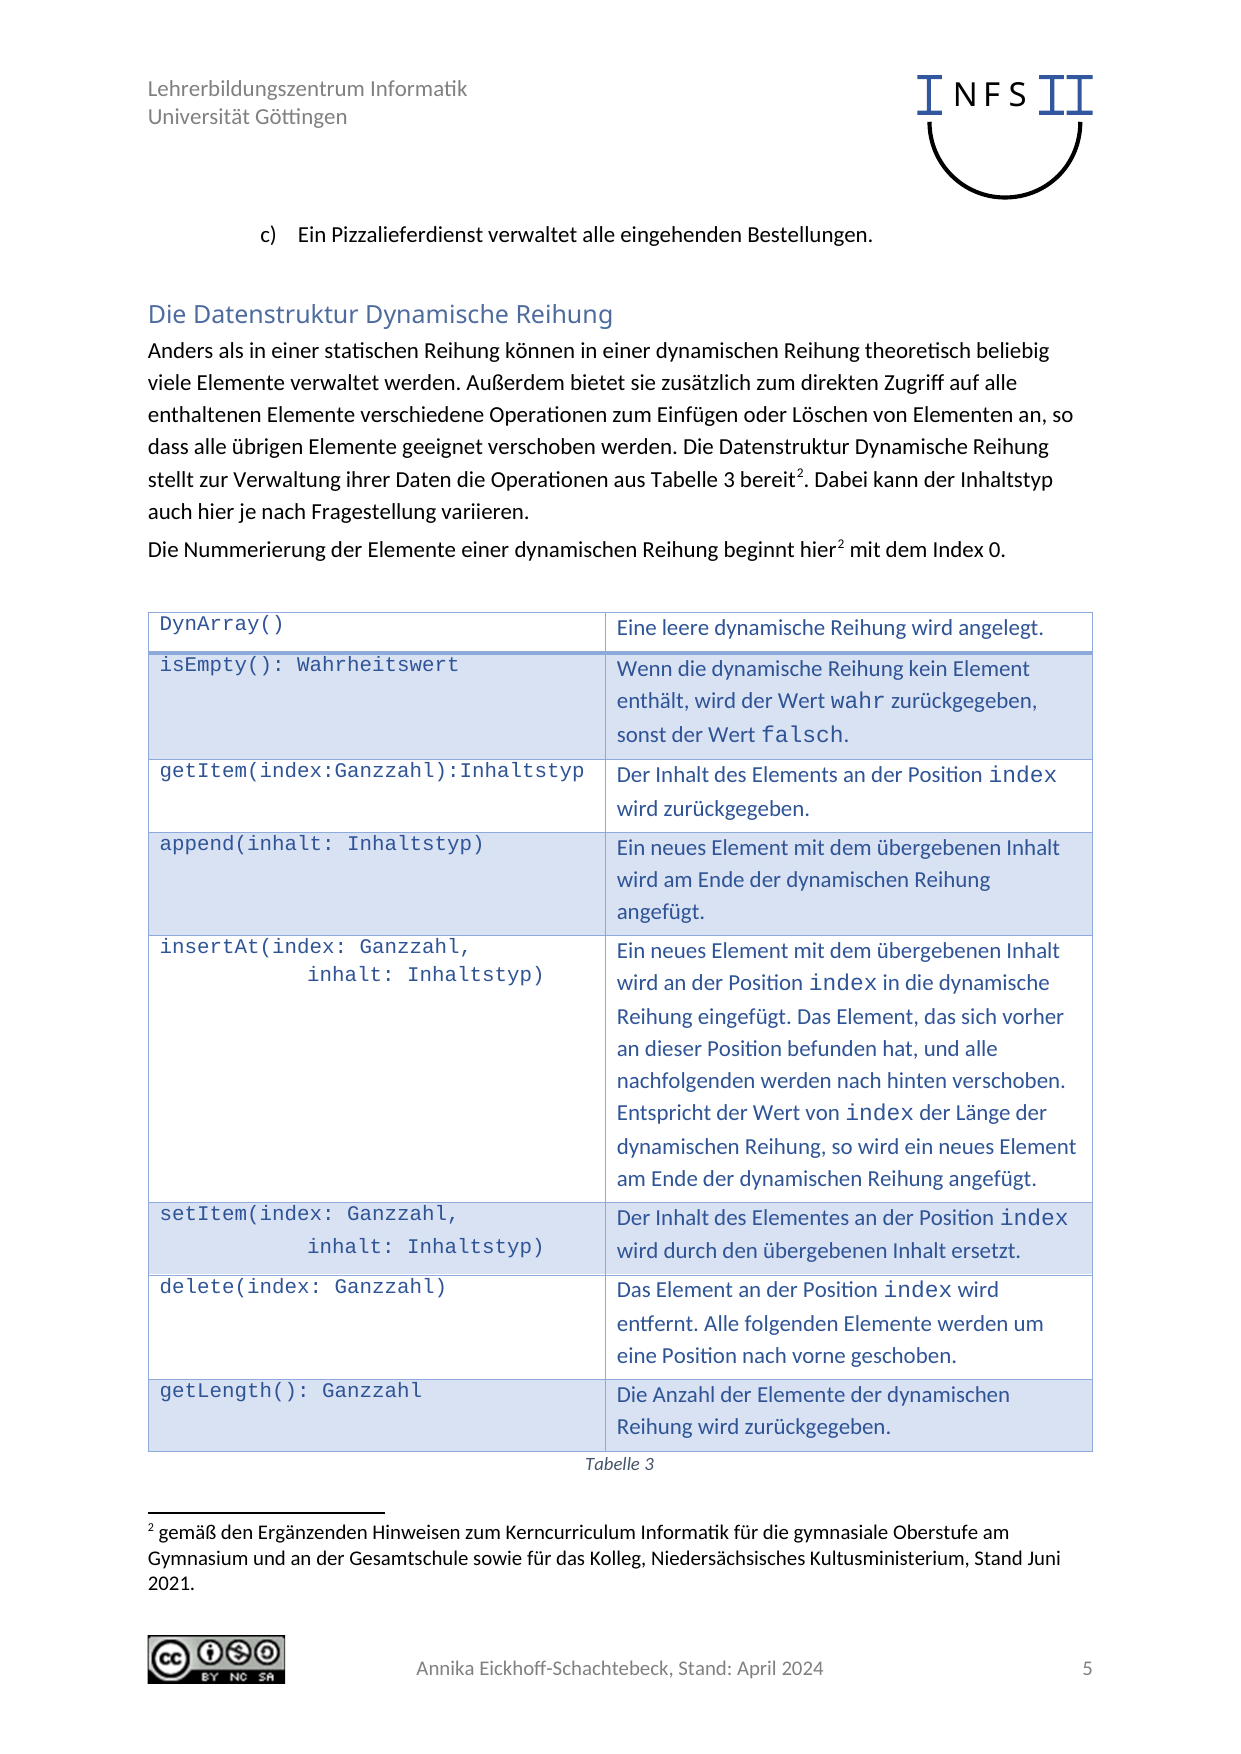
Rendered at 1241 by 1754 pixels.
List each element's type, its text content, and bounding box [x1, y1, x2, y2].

table_cell Der Inhalt des Elements an der Position index wird zurückgegeben. [606, 760, 1092, 832]
table_cell Der Inhalt des Elementes an der Position index wird durch den übergebenen Inhalt ersetzt. [606, 1203, 1092, 1274]
picture [147, 1635, 286, 1684]
table_cell append(inhalt: Inhaltstyp) [149, 833, 605, 935]
subtitle Die Datenstruktur Dynamische Reihung [148, 297, 1093, 331]
text Anders als in einer statischen Reihung können in einer dynamischen Reihung theoretisch beliebig viele Elemente verwaltet werden. Außerdem bietet sie zusätzlich zum direkten Zugriff auf alle enthaltenen Elemente verschiedene Operationen zum Einfügen oder Löschen von Elementen an, so dass alle übrigen Elemente geeignet verschoben werden. Die Datenstruktur Dynamische Reihung stellt zur Verwaltung ihrer Daten die Operationen aus Tabelle 3 bereit. Dabei kann der Inhaltstyp auch hier je nach Fragestellung variieren. [148, 336, 1093, 525]
table_cell Die Anzahl der Elemente der dynamischen Reihung wird zurückgegeben. [606, 1380, 1092, 1451]
table_cell Ein neues Element mit dem übergebenen Inhalt wird an der Position index in die dynamische Reihung eingefügt. Das Element, das sich vorher an dieser Position befunden hat, und alle nachfolgenden werden nach hinten verschoben. Entspricht der Wert von index der Länge der dynamischen Reihung, so wird ein neues Element am Ende der dynamischen Reihung angefügt. [606, 936, 1092, 1202]
table_cell isEmpty(): Wahrheitswert [149, 655, 605, 759]
text Tabelle 3 [148, 1452, 1093, 1474]
table_cell getItem(index:Ganzzahl):Inhaltstyp [149, 760, 605, 832]
table_cell getLength(): Ganzzahl [149, 1380, 605, 1451]
list Ein Pizzalieferdienst verwaltet alle eingehenden Bestellungen. [260, 220, 1093, 248]
table_header DynArray() [149, 613, 605, 651]
text Die Nummerierung der Elemente einer dynamischen Reihung beginnt hier2 mit dem Index 0. [148, 535, 1093, 563]
table_cell delete(index: Ganzzahl) [149, 1276, 605, 1379]
table_cell Wenn die dynamische Reihung kein Element enthält, wird der Wert wahr zurückgegeben, sonst der Wert falsch. [606, 655, 1092, 759]
table_cell Das Element an der Position index wird entfernt. Alle folgenden Elemente werden um eine Position nach vorne geschoben. [606, 1276, 1092, 1379]
table_cell Ein neues Element mit dem übergebenen Inhalt wird am Ende der dynamischen Reihung angefügt. [606, 833, 1092, 935]
table_header Eine leere dynamische Reihung wird angelegt. [606, 613, 1092, 651]
table_cell setItem(index: Ganzzahl, inhalt: Inhaltstyp) [149, 1203, 605, 1274]
table_cell insertAt(index: Ganzzahl, inhalt: Inhaltstyp) [149, 936, 605, 1202]
